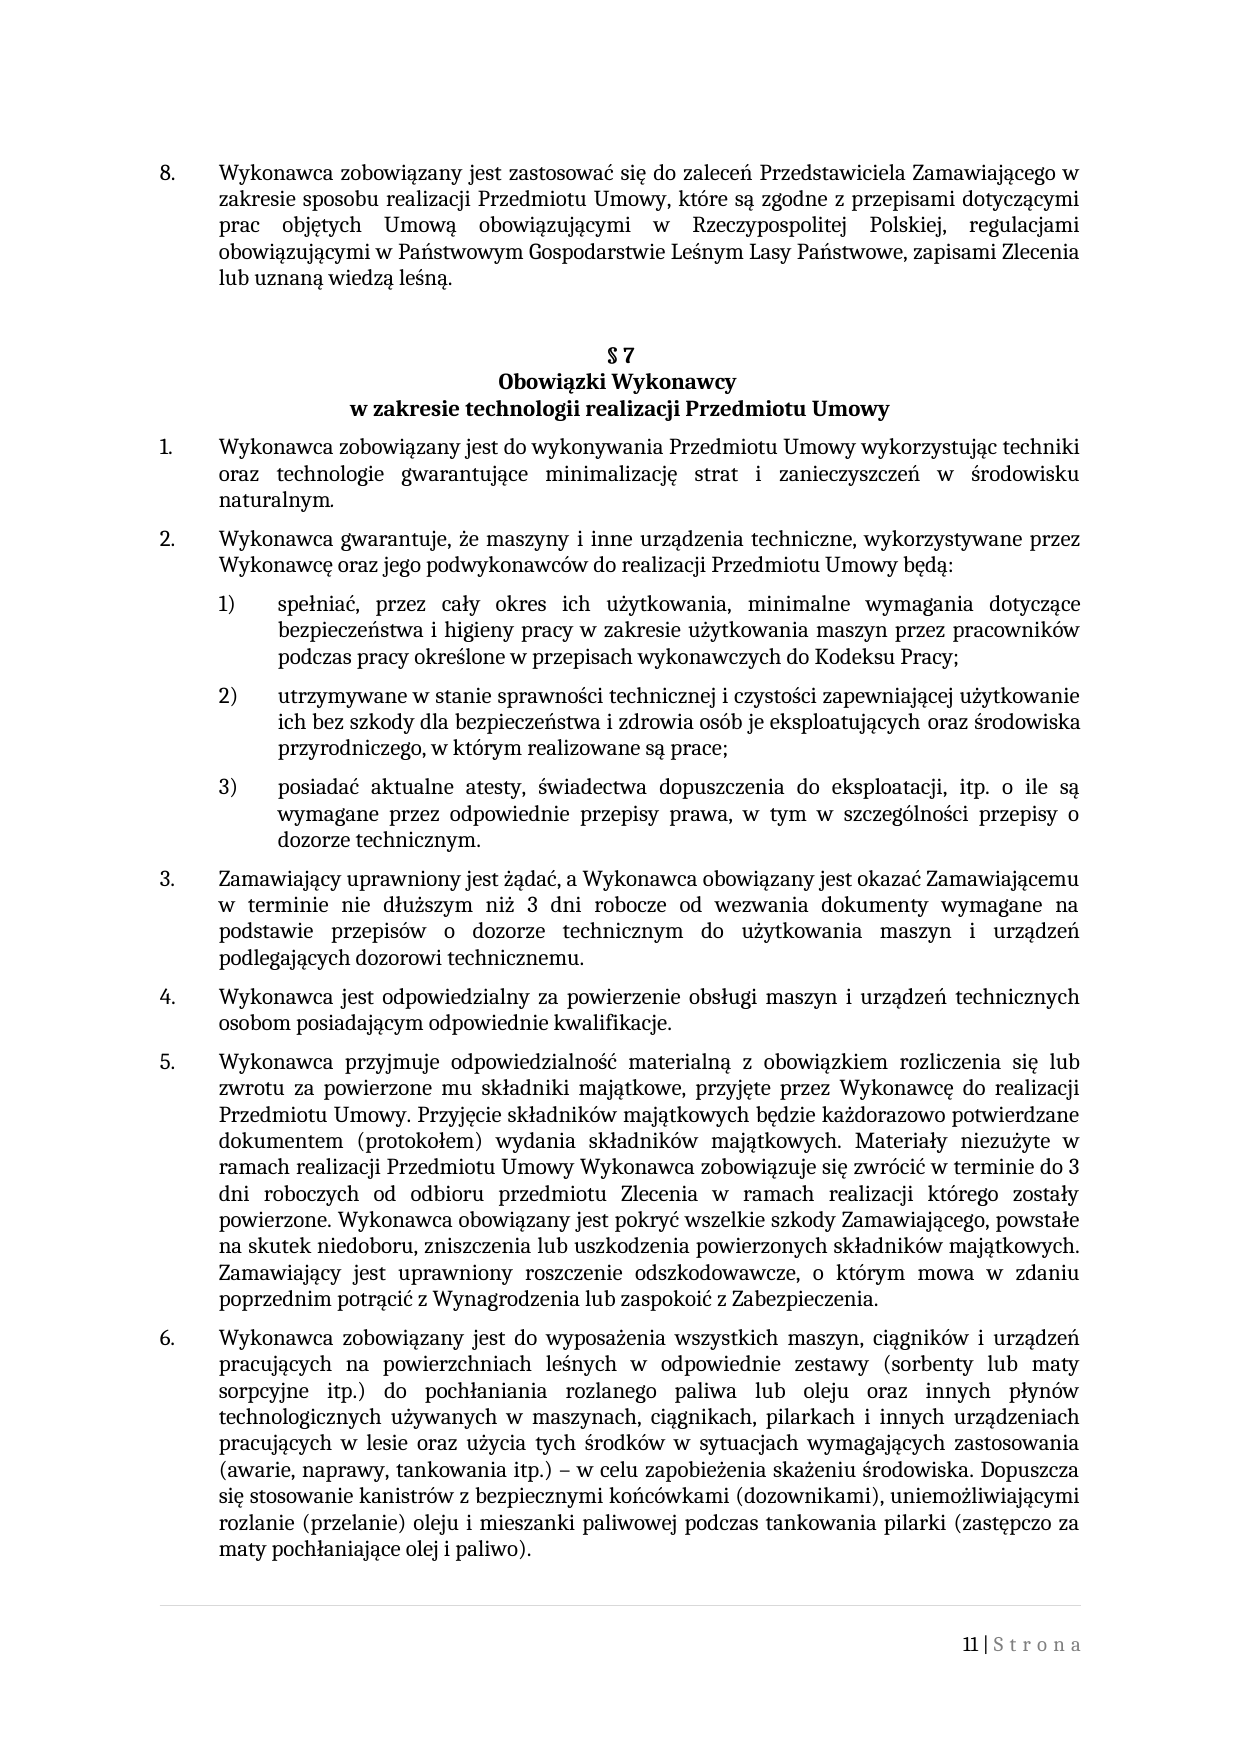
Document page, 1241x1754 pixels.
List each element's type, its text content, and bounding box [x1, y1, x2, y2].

list Wykonawca zobowiązany jest do wyposażenia wszystkich maszyn, ciągników i urządzeń pracujących na powierzchniach leśnych w odpowiednie zestawy (sorbenty lub maty sorpcyjne itp.) do pochłaniania rozlanego paliwa lub oleju oraz innych płynów technologicznych używanych w maszynach, ciągnikach, pilarkach i innych urządzeniach pracujących w lesie oraz użycia tych środków w sytuacjach wymagających zastosowania (awarie, naprawy, tankowania itp.) – w celu zapobieżenia skażeniu środowiska. Dopuszcza się stosowanie kanistrów z bezpiecznymi końcówkami (dozownikami), uniemożliwiającymi rozlanie (przelanie) oleju i mieszanki paliwowej podczas tankowania pilarki (zastępczo za maty pochłaniające olej i paliwo). [159, 1325, 1081, 1562]
list Zamawiający uprawniony jest żądać, a Wykonawca obowiązany jest okazać Zamawiającemu w terminie nie dłuższym niż 3 dni robocze od wezwania dokumenty wymagane na podstawie przepisów o dozorze technicznym do użytkowania maszyn i urządzeń podlegających dozorowi technicznemu. [159, 866, 1081, 971]
list Wykonawca zobowiązany jest do wykonywania Przedmiotu Umowy wykorzystując techniki oraz technologie gwarantujące minimalizację strat i zanieczyszczeń w środowisku naturalnym. [159, 434, 1081, 513]
text § 7 Obowiązki Wykonawcy w zakresie technologii realizacji Przedmiotu Umowy [159, 343, 1081, 422]
list utrzymywane w stanie sprawności technicznej i czystości zapewniającej użytkowanie ich bez szkody dla bezpieczeństwa i zdrowia osób je eksploatujących oraz środowiska przyrodniczego, w którym realizowane są prace; [218, 682, 1081, 762]
list Wykonawca zobowiązany jest zastosować się do zaleceń Przedstawiciela Zamawiającego w zakresie sposobu realizacji Przedmiotu Umowy, które są zgodne z przepisami dotyczącymi prac objętych Umową obowiązującymi w Rzeczypospolitej Polskiej, regulacjami obowiązującymi w Państwowym Gospodarstwie Leśnym Lasy Państwowe, zapisami Zlecenia lub uznaną wiedzą leśną. [159, 159, 1081, 291]
list Wykonawca jest odpowiedzialny za powierzenie obsługi maszyn i urządzeń technicznych osobom posiadającym odpowiednie kwalifikacje. [159, 983, 1081, 1036]
list Wykonawca gwarantuje, że maszyny i inne urządzenia techniczne, wykorzystywane przez Wykonawcę oraz jego podwykonawców do realizacji Przedmiotu Umowy będą: [159, 526, 1081, 578]
list posiadać aktualne atesty, świadectwa dopuszczenia do eksploatacji, itp. o ile są wymagane przez odpowiednie przepisy prawa, w tym w szczególności przepisy o dozorze technicznym. [218, 774, 1081, 853]
list Wykonawca przyjmuje odpowiedzialność materialną z obowiązkiem rozliczenia się lub zwrotu za powierzone mu składniki majątkowe, przyjęte przez Wykonawcę do realizacji Przedmiotu Umowy. Przyjęcie składników majątkowych będzie każdorazowo potwierdzane dokumentem (protokołem) wydania składników majątkowych. Materiały niezużyte w ramach realizacji Przedmiotu Umowy Wykonawca zobowiązuje się zwrócić w terminie do 3 dni roboczych od odbioru przedmiotu Zlecenia w ramach realizacji którego zostały powierzone. Wykonawca obowiązany jest pokryć wszelkie szkody Zamawiającego, powstałe na skutek niedoboru, zniszczenia lub uszkodzenia powierzonych składników majątkowych. Zamawiający jest uprawniony roszczenie odszkodowawcze, o którym mowa w zdaniu poprzednim potrącić z Wynagrodzenia lub zaspokoić z Zabezpieczenia. [159, 1049, 1081, 1312]
list spełniać, przez cały okres ich użytkowania, minimalne wymagania dotyczące bezpieczeństwa i higieny pracy w zakresie użytkowania maszyn przez pracowników podczas pracy określone w przepisach wykonawczych do Kodeksu Pracy; [218, 591, 1081, 670]
